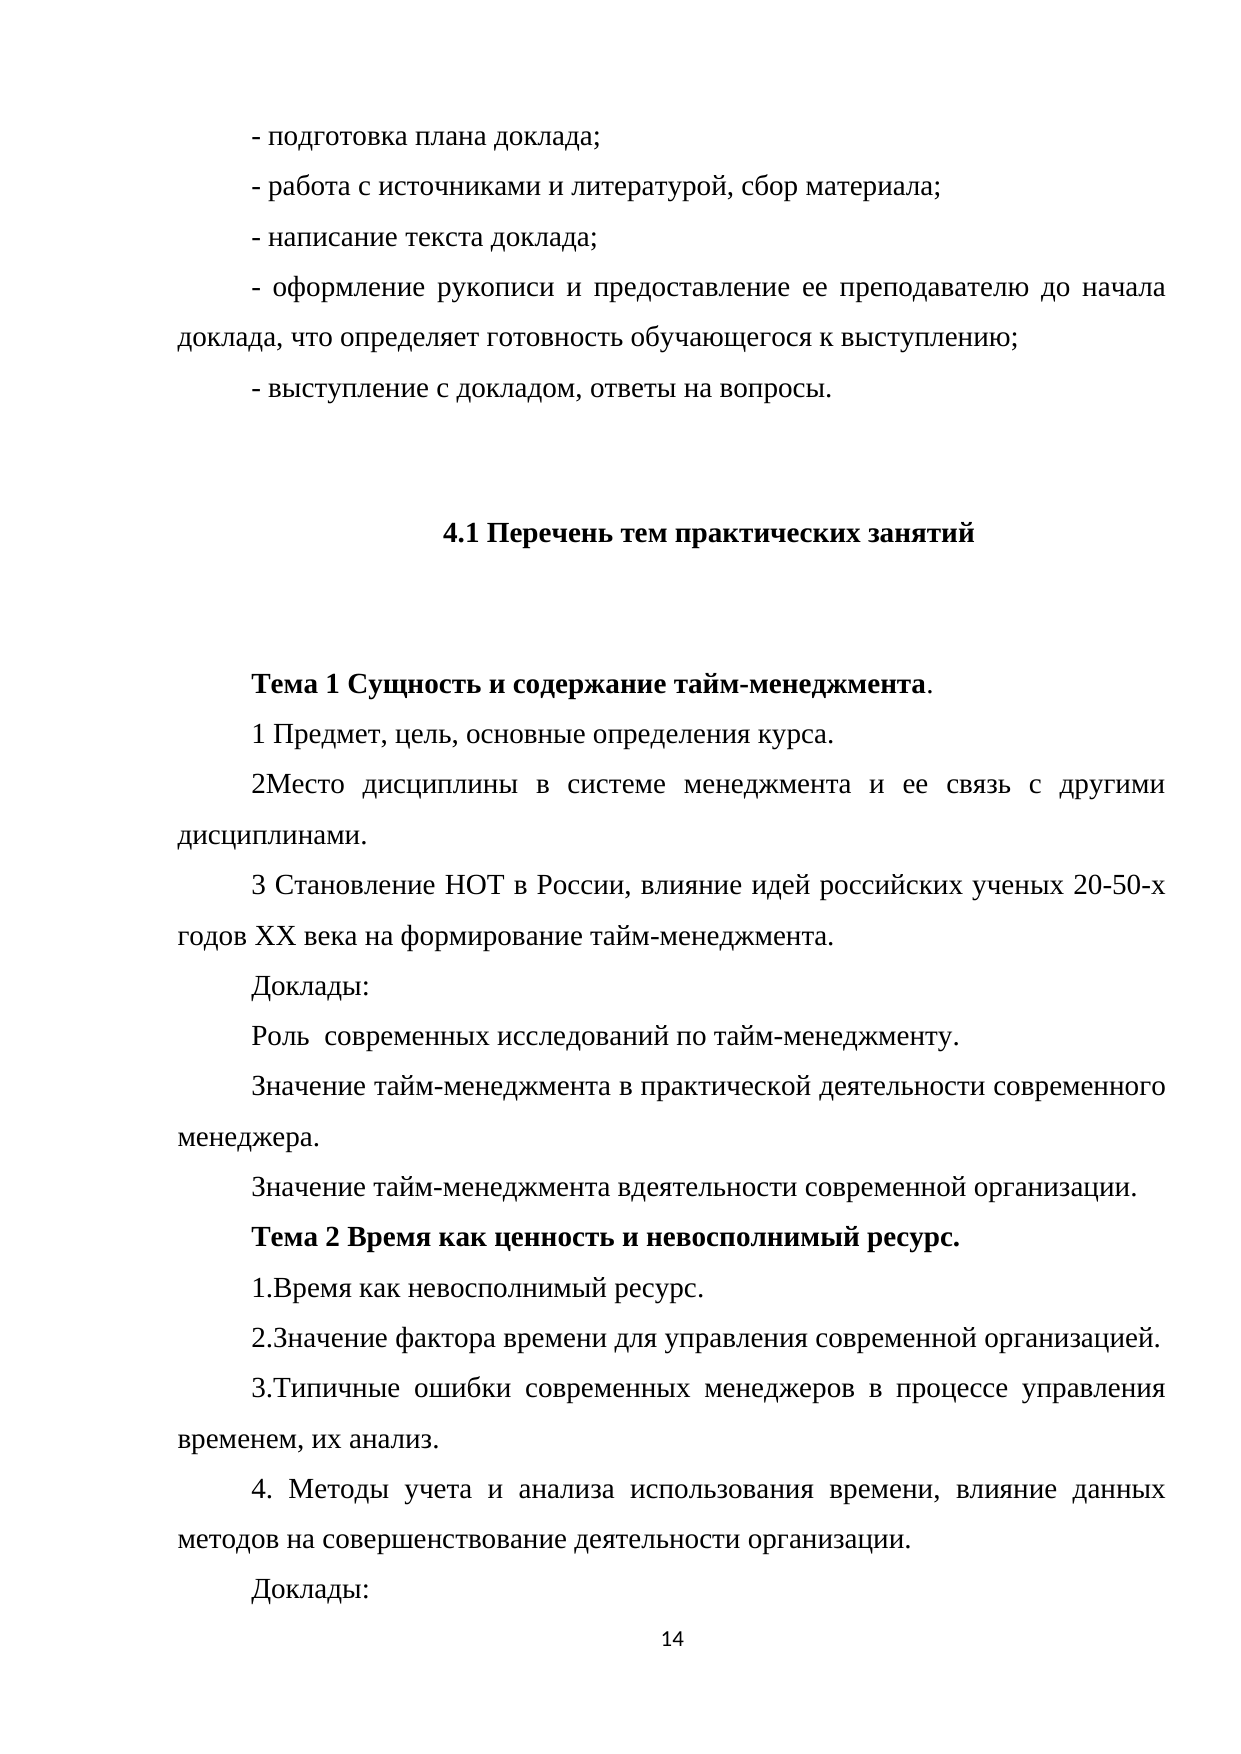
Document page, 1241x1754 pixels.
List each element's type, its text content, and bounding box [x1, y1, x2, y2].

text 3.Типичные ошибки современных менеджеров в процессе управления временем, их анализ. [177, 1370, 1167, 1454]
text 1 Предмет, цель, основные определения курса. [177, 716, 1167, 750]
text Тема 2 Время как ценность и невосполнимый ресурс. [177, 1219, 1167, 1253]
text - подготовка плана доклада; [177, 118, 1167, 152]
text - выступление с докладом, ответы на вопросы. [177, 370, 1167, 403]
text 4. Методы учета и анализа использования времени, влияние данных методов на совершенствование деятельности организации. [177, 1471, 1167, 1555]
text 1.Время как невосполнимый ресурс. [177, 1270, 1167, 1303]
text Значение тайм-менеджмента вдеятельности современной организации. [177, 1169, 1167, 1203]
subtitle 4.1 Перечень тем практических занятий [177, 515, 1167, 549]
text 3 Становление НОТ в России, влияние идей российских ученых 20-50-х годов ХХ века на формирование тайм-менеджмента. [177, 867, 1167, 951]
text Доклады: [177, 968, 1167, 1001]
text Тема 1 Сущность и содержание тайм-менеджмента. [177, 666, 1167, 699]
text - оформление рукописи и предоставление ее преподавателю до начала доклада, что определяет готовность обучающегося к выступлению; [177, 269, 1167, 353]
text 2.Значение фактора времени для управления современной организацией. [177, 1320, 1167, 1354]
text Доклады: [177, 1572, 1167, 1605]
text Роль современных исследований по тайм-менеджменту. [177, 1018, 1167, 1052]
text 2Место дисциплины в системе менеджмента и ее связь с другими дисциплинами. [177, 767, 1167, 851]
text - работа с источниками и литературой, сбор материала; [177, 168, 1167, 202]
text - написание текста доклада; [177, 219, 1167, 252]
text Значение тайм-менеджмента в практической деятельности современного менеджера. [177, 1068, 1167, 1152]
